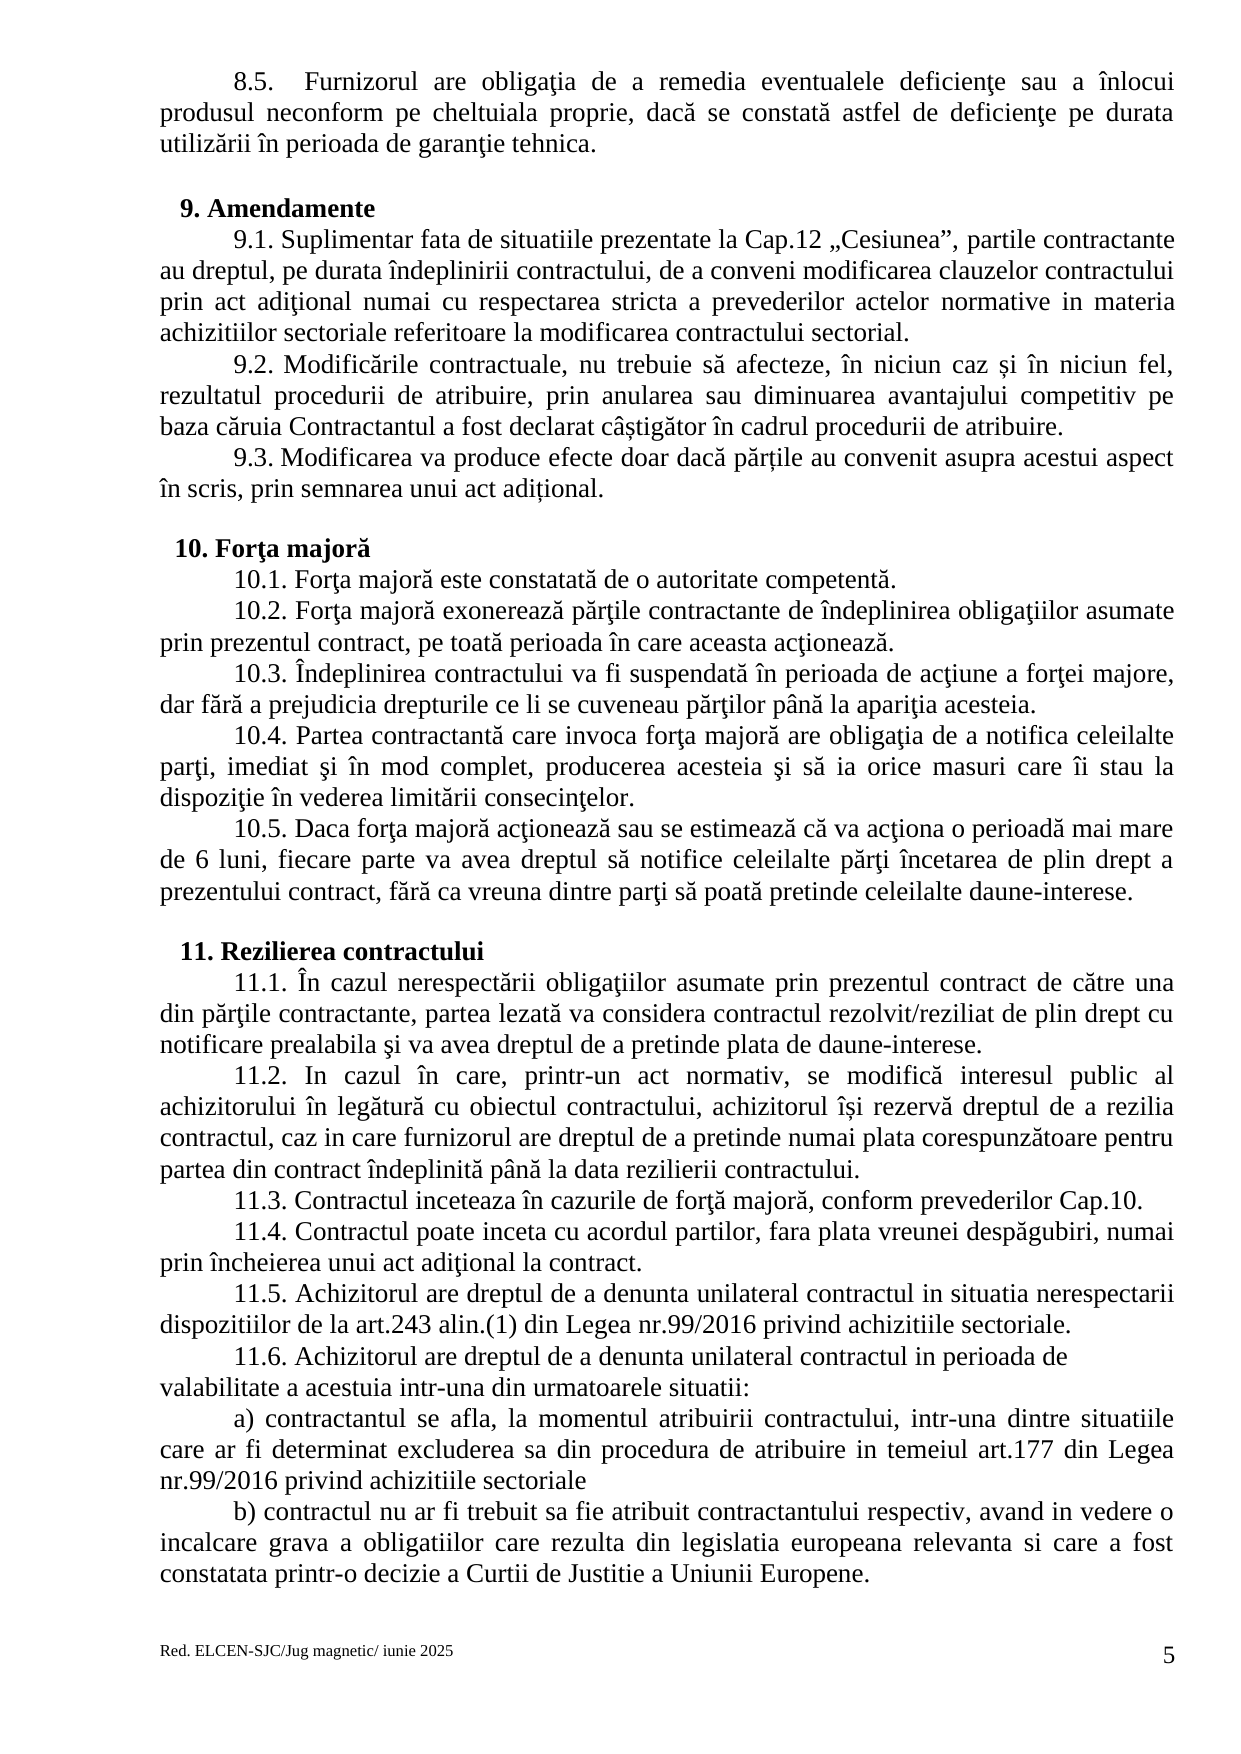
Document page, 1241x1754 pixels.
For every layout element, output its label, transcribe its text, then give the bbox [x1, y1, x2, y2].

list 9.3. Modificarea va produce efecte doar dacă părțile au convenit asupra acestui aspect în scris, prin semnarea unui act adițional. [159, 441, 1175, 503]
text b) contractul nu ar fi trebuit sa fie atribuit contractantului respectiv, avand in vedere o incalcare grava a obligatiilor care rezulta din legislatia europeana relevanta si care a fost constatata printr-o decizie a Curtii de Justitie a Uniunii Europene. [159, 1495, 1175, 1589]
text 8.5. Furnizorul are obligaţia de a remedia eventualele deficienţe sau a înlocui produsul neconform pe cheltuiala proprie, dacă se constată astfel de deficienţe pe durata utilizării în perioada de garanţie tehnica. [159, 65, 1175, 158]
text 11. Rezilierea contractului [159, 935, 1175, 966]
text 11.3. Contractul inceteaza în cazurile de forţă majoră, conform prevederilor Cap.10. [159, 1184, 1175, 1215]
text 10.2. Forţa majoră exonerează părţile contractante de îndeplinirea obligaţiilor asumate prin prezentul contract, pe toată perioada în care aceasta acţionează. [159, 594, 1175, 657]
text 10.4. Partea contractantă care invoca forţa majoră are obligaţia de a notifica celeilalte parţi, imediat şi în mod complet, producerea acesteia şi să ia orice masuri care îi stau la dispoziţie în vederea limitării consecinţelor. [159, 719, 1175, 812]
text 9. Amendamente [159, 192, 1175, 223]
text 9.1. Suplimentar fata de situatiile prezentate la Cap.12 „Cesiunea”, partile contractante au dreptul, pe durata îndeplinirii contractului, de a conveni modificarea clauzelor contractului prin act adiţional numai cu respectarea stricta a prevederilor actelor normative in materia achizitiilor sectoriale referitoare la modificarea contractului sectorial. [159, 223, 1175, 348]
text 11.4. Contractul poate inceta cu acordul partilor, fara plata vreunei despăgubiri, numai prin încheierea unui act adiţional la contract. [159, 1215, 1175, 1277]
text 11.2. In cazul în care, printr-un act normativ, se modifică interesul public al achizitorului în legătură cu obiectul contractului, achizitorul își rezervă dreptul de a rezilia contractul, caz in care furnizorul are dreptul de a pretinde numai plata corespunzătoare pentru partea din contract îndeplinită până la data rezilierii contractului. [159, 1059, 1175, 1184]
text valabilitate a acestuia intr-una din urmatoarele situatii: [159, 1371, 1175, 1402]
text 11.5. Achizitorul are dreptul de a denunta unilateral contractul in situatia nerespectarii dispozitiilor de la art.243 alin.(1) din Legea nr.99/2016 privind achizitiile sectoriale. [159, 1277, 1175, 1339]
text 10.5. Daca forţa majoră acţionează sau se estimează că va acţiona o perioadă mai mare de 6 luni, fiecare parte va avea dreptul să notifice celeilalte părţi încetarea de plin drept a prezentului contract, fără ca vreuna dintre parţi să poată pretinde celeilalte daune-interese. [159, 812, 1175, 906]
text 10.1. Forţa majoră este constatată de o autoritate competentă. [159, 563, 1175, 594]
text 10. Forţa majoră [159, 532, 1175, 563]
text a) contractantul se afla, la momentul atribuirii contractului, intr-una dintre situatiile care ar fi determinat excluderea sa din procedura de atribuire in temeiul art.177 din Legea nr.99/2016 privind achizitiile sectoriale [159, 1402, 1175, 1495]
text 9.2. Modificările contractuale, nu trebuie să afecteze, în niciun caz și în niciun fel, rezultatul procedurii de atribuire, prin anularea sau diminuarea avantajului competitiv pe baza căruia Contractantul a fost declarat câștigător în cadrul procedurii de atribuire. [159, 348, 1175, 441]
text 11.6. Achizitorul are dreptul de a denunta unilateral contractul in perioada de [159, 1339, 1175, 1371]
text 10.3. Îndeplinirea contractului va fi suspendată în perioada de acţiune a forţei majore, dar fără a prejudicia drepturile ce li se cuveneau părţilor până la apariţia acesteia. [159, 657, 1175, 719]
text 11.1. În cazul nerespectării obligaţiilor asumate prin prezentul contract de către una din părţile contractante, partea lezată va considera contractul rezolvit/reziliat de plin drept cu notificare prealabila şi va avea dreptul de a pretinde plata de daune-interese. [159, 966, 1175, 1059]
